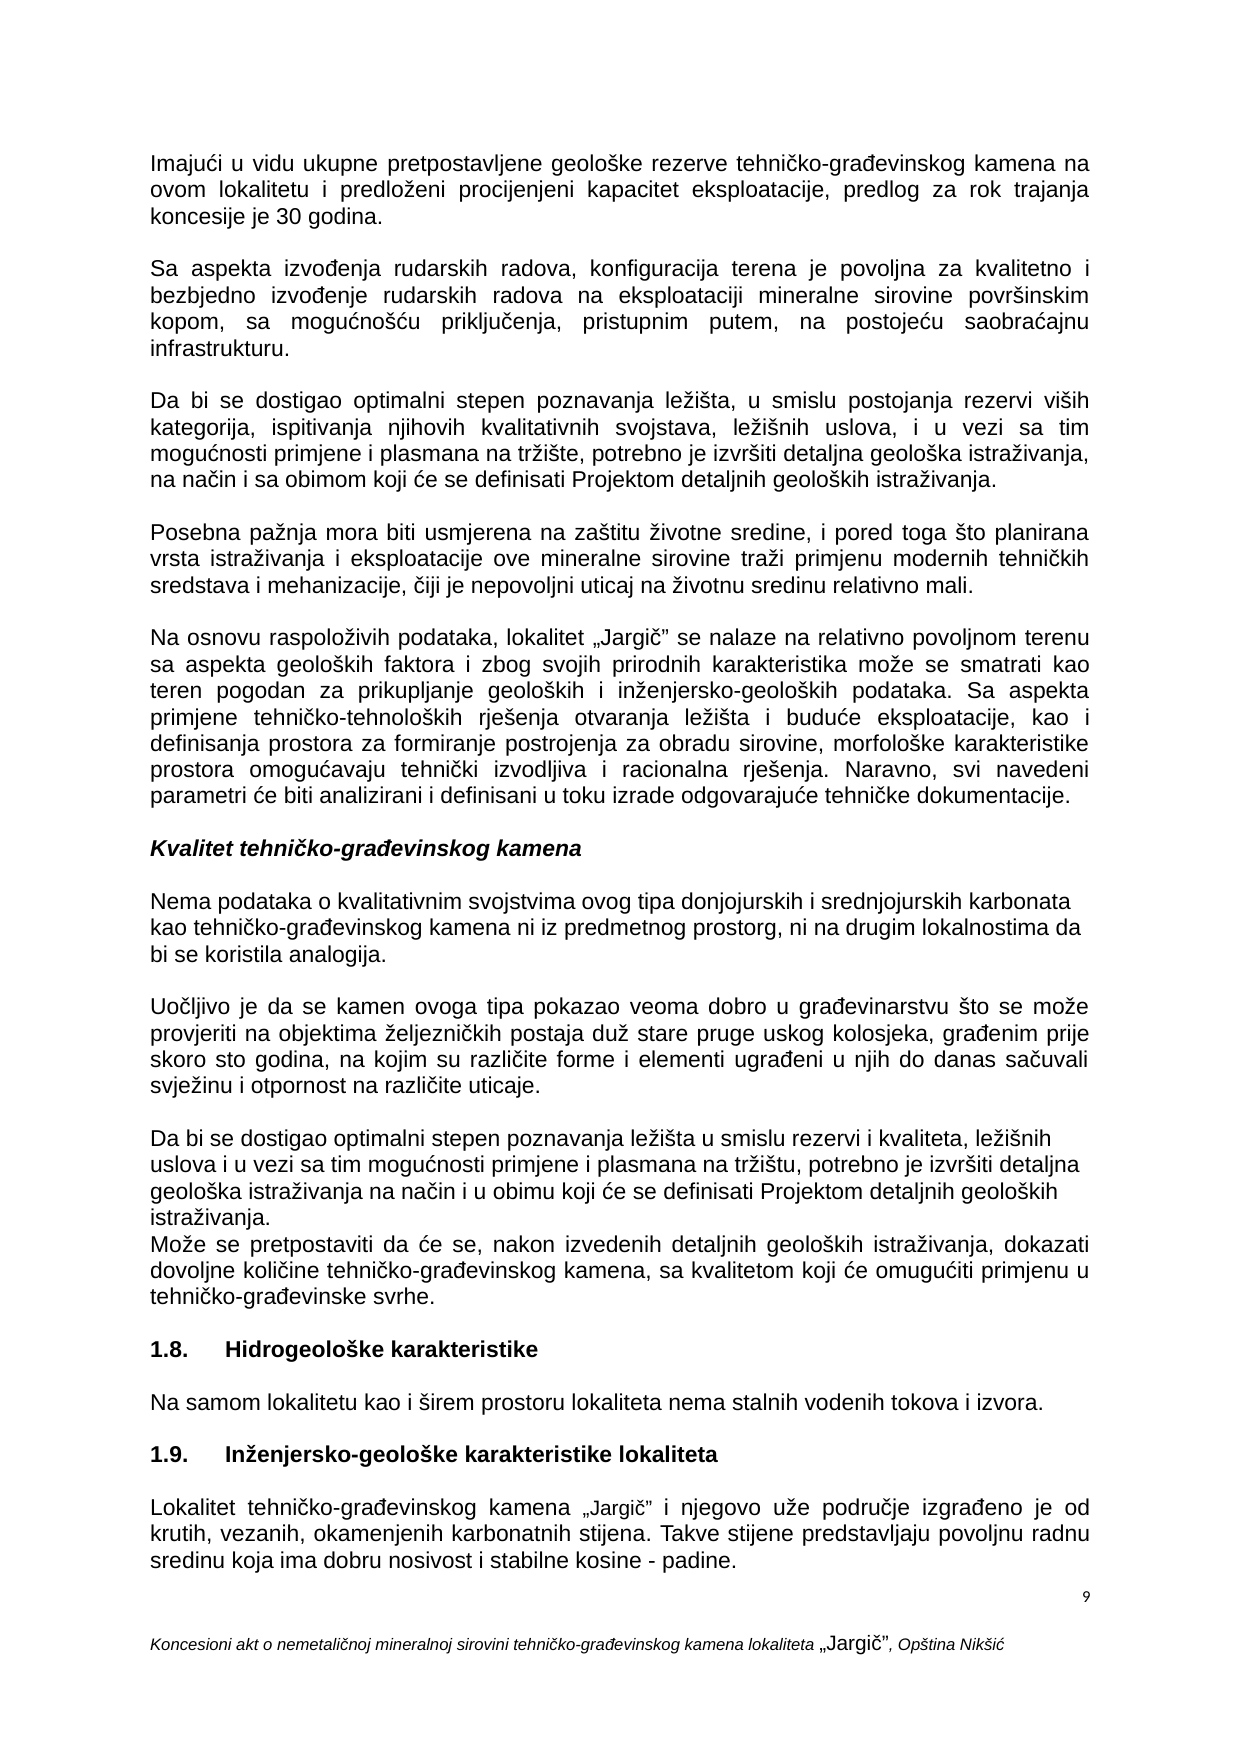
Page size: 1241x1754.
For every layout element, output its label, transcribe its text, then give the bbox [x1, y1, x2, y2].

subtitle Hidrogeološke karakteristike [150, 1336, 1090, 1362]
text Imajući u vidu ukupne pretpostavljene geološke rezerve tehničko-građevinskog kamena na ovom lokalitetu i predloženi procijenjeni kapacitet eksploatacije, predlog za rok trajanja koncesije je 30 godina. [150, 150, 1090, 229]
text Da bi se dostigao optimalni stepen poznavanja ležišta, u smislu postojanja rezervi viših kategorija, ispitivanja njihovih kvalitativnih svojstava, ležišnih uslova, i u vezi sa tim mogućnosti primjene i plasmana na tržište, potrebno je izvršiti detaljna geološka istraživanja, na način i sa obimom koji će se definisati Projektom detaljnih geoloških istraživanja. [150, 387, 1090, 493]
text Na osnovu raspoloživih podataka, lokalitet „Jargič” se nalaze na relativno povoljnom terenu sa aspekta geoloških faktora i zbog svojih prirodnih karakteristika može se smatrati kao teren pogodan za prikupljanje geoloških i inženjersko-geoloških podataka. Sa aspekta primjene tehničko-tehnoloških rješenja otvaranja ležišta i buduće eksploatacije, kao i definisanja prostora za formiranje postrojenja za obradu sirovine, morfološke karakteristike prostora omogućavaju tehnički izvodljiva i racionalna rješenja. Naravno, svi navedeni parametri će biti analizirani i definisani u toku izrade odgovarajuće tehničke dokumentacije. [150, 624, 1090, 809]
text Na samom lokalitetu kao i širem prostoru lokaliteta nema stalnih vodenih tokova i izvora. [150, 1389, 1090, 1415]
text Posebna pažnja mora biti usmjerena na zaštitu životne sredine, i pored toga što planirana vrsta istraživanja i eksploatacije ove mineralne sirovine traži primjenu modernih tehničkih sredstava i mehanizacije, čiji je nepovoljni uticaj na životnu sredinu relativno mali. [150, 519, 1090, 598]
text Sa aspekta izvođenja rudarskih radova, konfiguracija terena je povoljna za kvalitetno i bezbjedno izvođenje rudarskih radova na eksploataciji mineralne sirovine površinskim kopom, sa mogućnošću priključenja, pristupnim putem, na postojeću saobraćajnu infrastrukturu. [150, 255, 1090, 361]
text Kvalitet tehničko-građevinskog kamena [150, 835, 1090, 862]
text Nema podataka o kvalitativnim svojstvima ovog tipa donjojurskih i srednjojurskih karbonata kao tehničko-građevinskog kamena ni iz predmetnog prostorg, ni na drugim lokalnostima da bi se koristila analogija. [150, 888, 1090, 967]
text Da bi se dostigao optimalni stepen poznavanja ležišta u smislu rezervi i kvaliteta, ležišnih uslova i u vezi sa tim mogućnosti primjene i plasmana na tržištu, potrebno je izvršiti detaljna geološka istraživanja na način i u obimu koji će se definisati Projektom detaljnih geoloških istraživanja. [150, 1125, 1090, 1231]
list Inženjersko-geološke karakteristike lokaliteta [150, 1441, 1090, 1468]
text Uočljivo je da se kamen ovoga tipa pokazao veoma dobro u građevinarstvu što se može provjeriti na objektima željezničkih postaja duž stare pruge uskog kolosjeka, građenim prije skoro sto godina, na kojim su različite forme i elementi ugrađeni u njih do danas sačuvali svježinu i otpornost na različite uticaje. [150, 993, 1090, 1099]
text Može se pretpostaviti da će se, nakon izvedenih detaljnih geoloških istraživanja, dokazati dovoljne količine tehničko-građevinskog kamena, sa kvalitetom koji će omugućiti primjenu u tehničko-građevinske svrhe. [150, 1231, 1090, 1309]
text Lokalitet tehničko-građevinskog kamena „Jargič” i njegovo uže područje izgrađeno je od krutih, vezanih, okamenjenih karbonatnih stijena. Takve stijene predstavljaju povoljnu radnu sredinu koja ima dobru nosivost i stabilne kosine - padine. [150, 1494, 1090, 1573]
